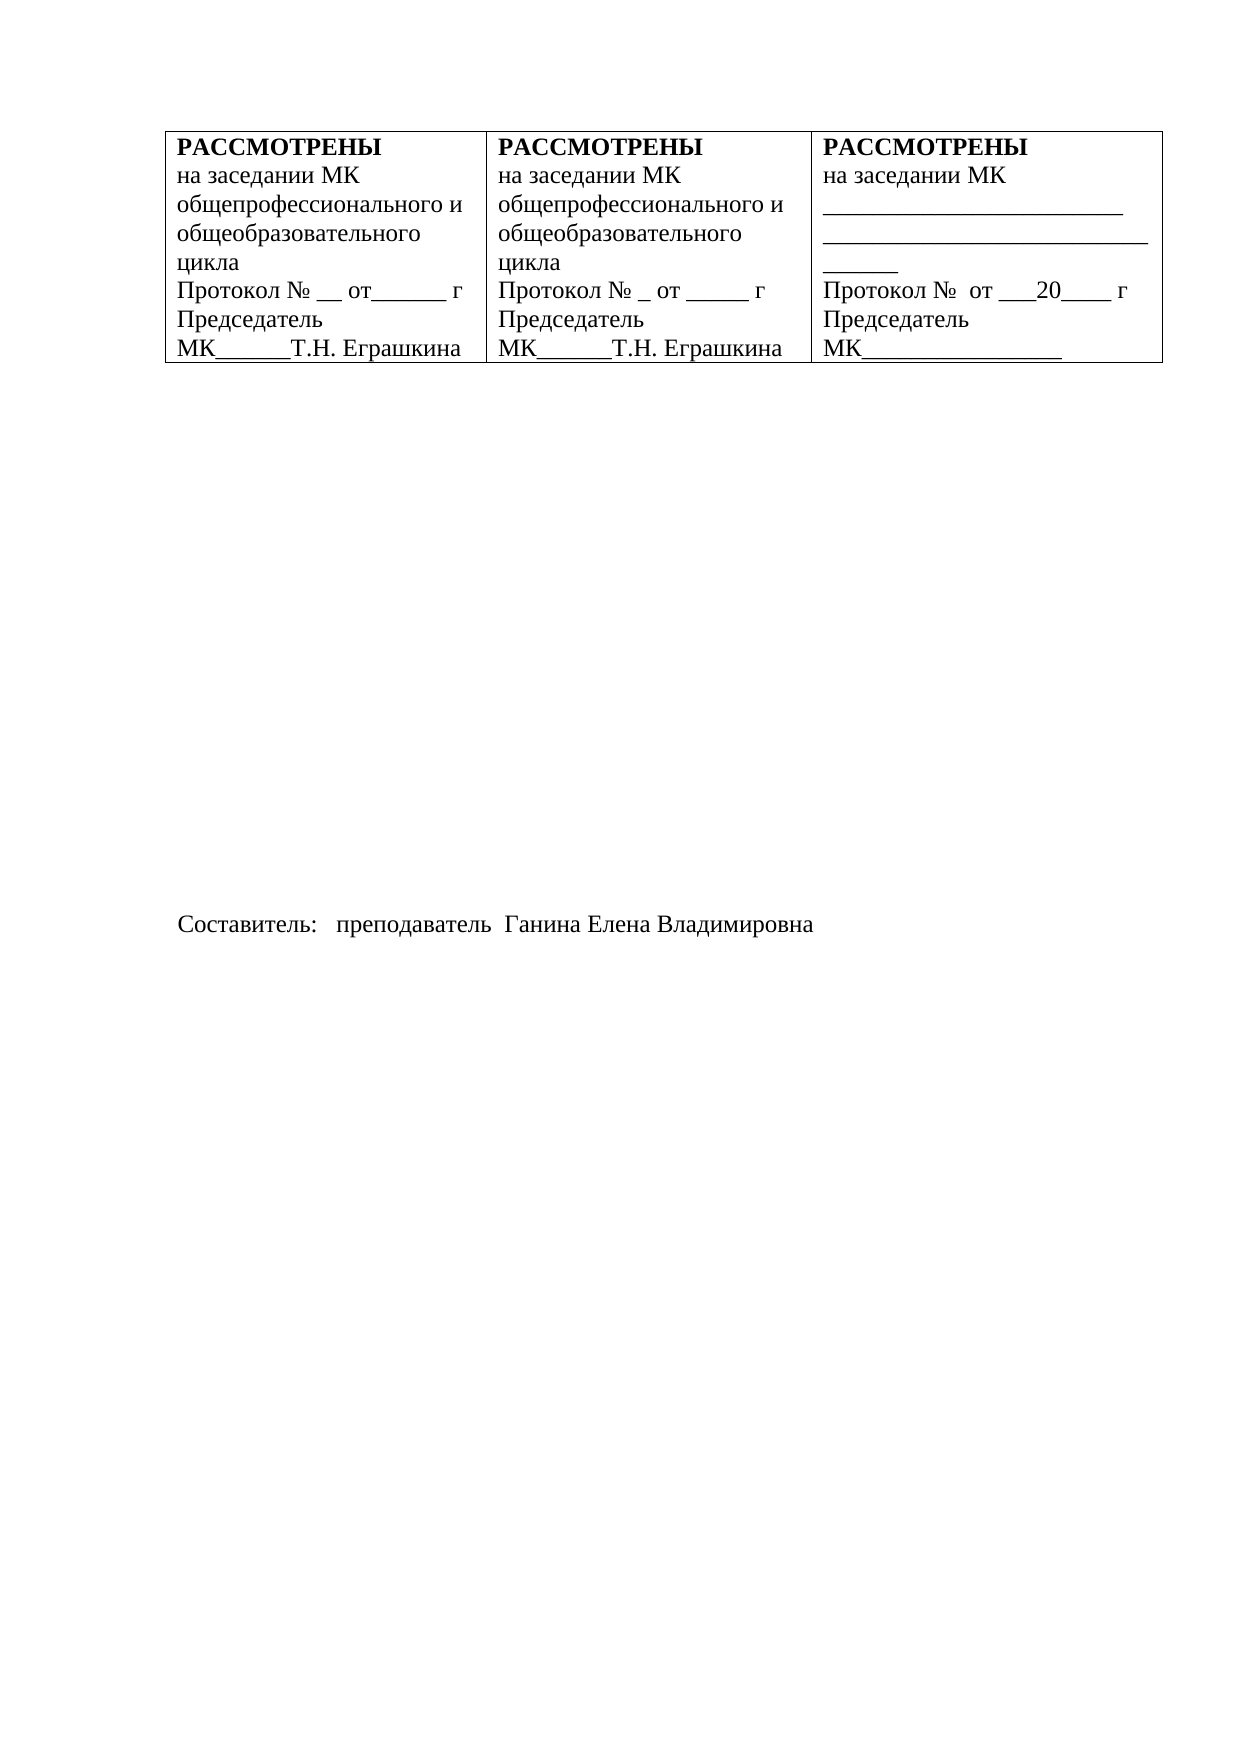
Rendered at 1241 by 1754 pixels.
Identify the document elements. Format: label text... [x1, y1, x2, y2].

table_header РАССМОТРЕНЫ на заседании МК общепрофессионального и общеобразовательного цикла Протокол № __ от______ г Председатель МК______Т.Н. Еграшкина [166, 132, 486, 362]
text Составитель: преподаватель Ганина Елена Владимировна [177, 909, 1152, 938]
table_header РАССМОТРЕНЫ на заседании МК общепрофессионального и общеобразовательного цикла Протокол № _ от _____ г Председатель МК______Т.Н. Еграшкина [487, 132, 811, 362]
table_header РАССМОТРЕНЫ на заседании МК ________________________ ________________________________ Протокол № от ___20____ г Председатель МК________________ [812, 132, 1162, 362]
